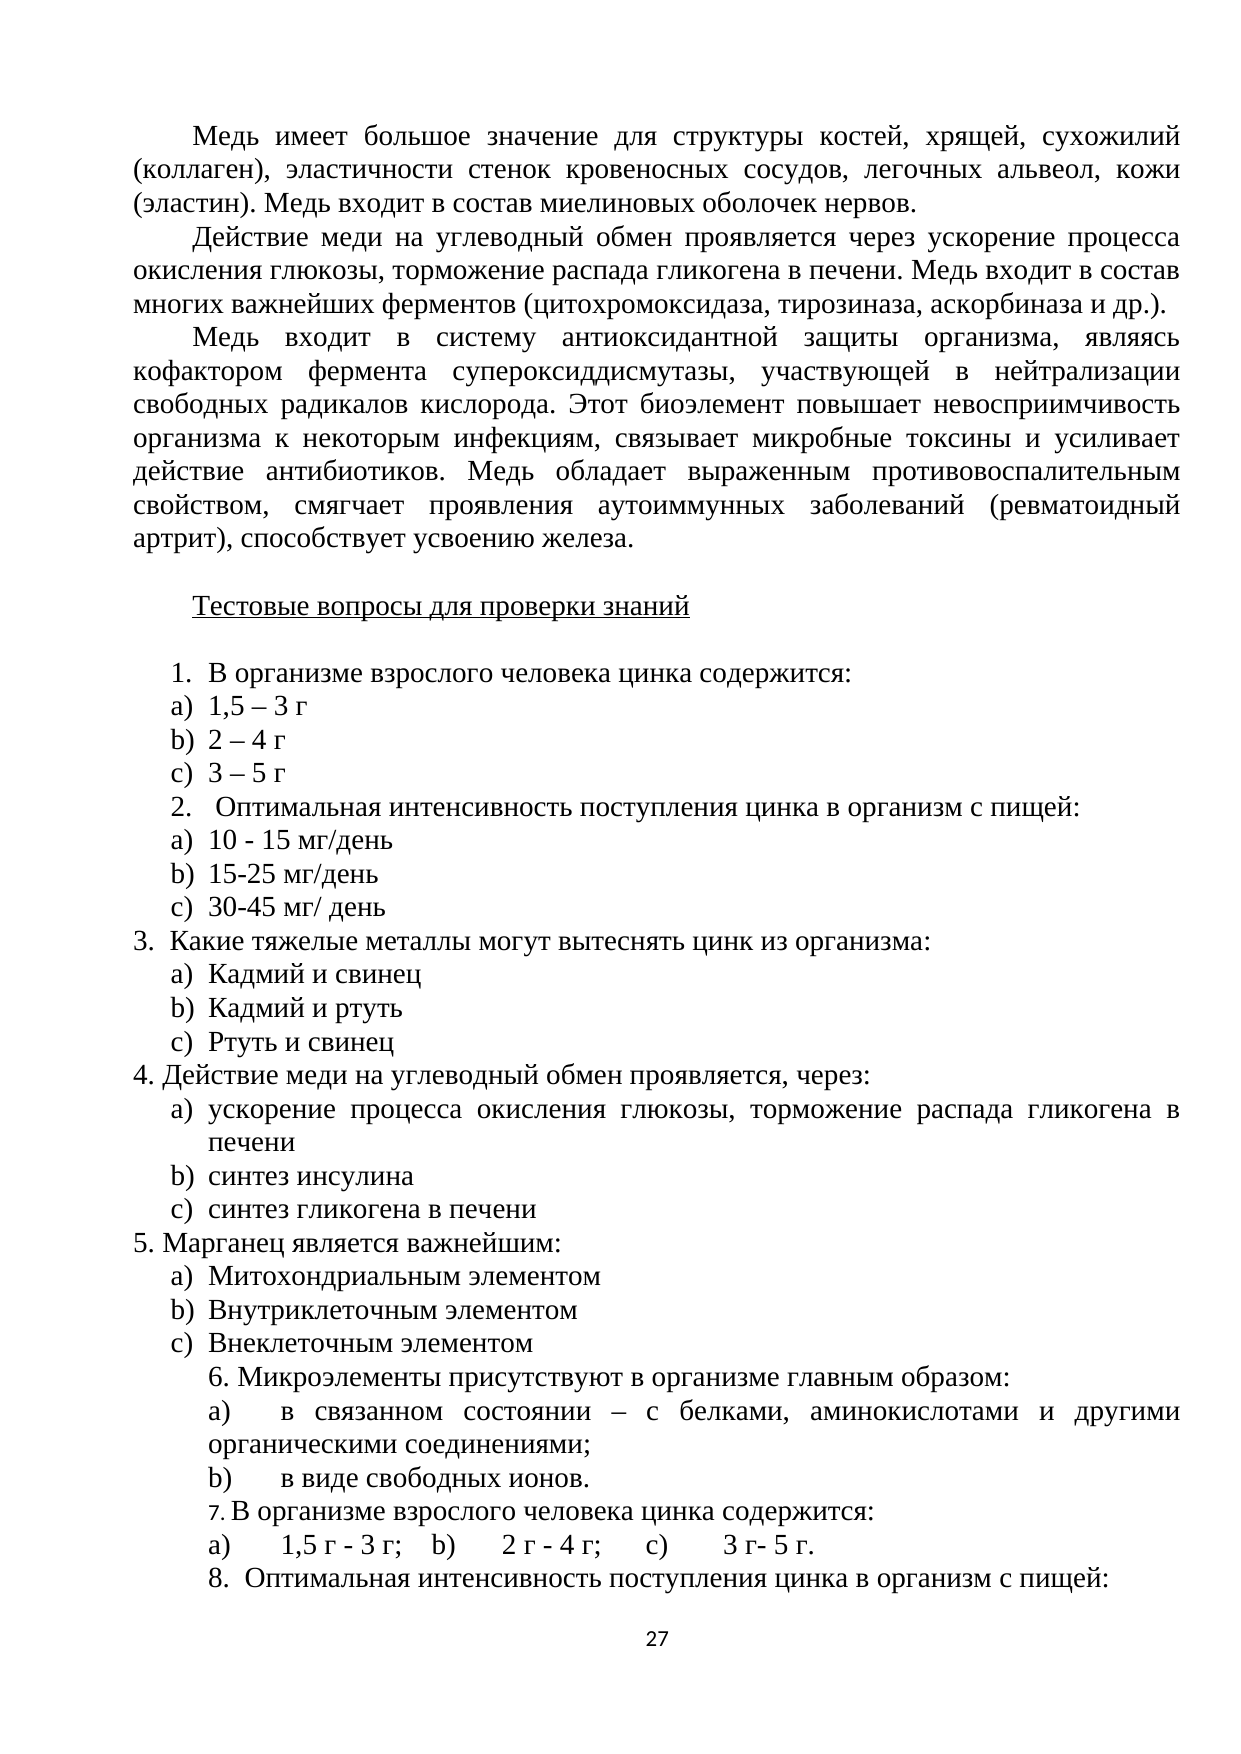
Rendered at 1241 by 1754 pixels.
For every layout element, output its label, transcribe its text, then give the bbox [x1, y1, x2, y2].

text 3. Какие тяжелые металлы могут вытеснять цинк из организма: [133, 923, 1181, 957]
text 8. Оптимальная интенсивность поступления цинка в организм с пищей: [208, 1560, 1181, 1594]
text 6. Микроэлементы присутствуют в организме главным образом: [208, 1359, 1181, 1393]
list Ртуть и свинец [170, 1024, 1181, 1057]
text a) 1,5 г - 3 г; b) 2 г - 4 г; c) 3 г- 5 г. [208, 1527, 1181, 1560]
text 4. Действие меди на углеводный обмен проявляется, через: [133, 1057, 1181, 1091]
list 10 - 15 мг/день [170, 822, 1181, 856]
list синтез инсулина [170, 1158, 1181, 1191]
list Кадмий и ртуть [170, 990, 1181, 1024]
list В организме взрослого человека цинка содержится: [170, 655, 1181, 688]
list 30-45 мг/ день [170, 889, 1181, 923]
list Внеклеточным элементом [170, 1326, 1181, 1359]
list 1,5 – 3 г [170, 688, 1181, 722]
text 5. Марганец является важнейшим: [133, 1225, 1181, 1258]
text Действие меди на углеводный обмен проявляется через ускорение процесса окисления глюкозы, торможение распада гликогена в печени. Медь входит в состав многих важнейших ферментов (цитохромоксидаза, тирозиназа, аскорбиназа и др.). [133, 219, 1181, 319]
list 15-25 мг/день [170, 856, 1181, 889]
text b) в виде свободных ионов. [208, 1460, 1181, 1493]
text a) в связанном состоянии – с белками, аминокислотами и другими органическими соединениями; [208, 1393, 1181, 1460]
list 3 – 5 г [170, 755, 1181, 789]
text Медь имеет большое значение для структуры костей, хрящей, сухожилий (коллаген), эластичности стенок кровеносных сосудов, легочных альвеол, кожи (эластин). Медь входит в состав миелиновых оболочек нервов. [133, 118, 1181, 219]
list Оптимальная интенсивность поступления цинка в организм с пищей: [170, 789, 1181, 822]
list ускорение процесса окисления глюкозы, торможение распада гликогена в печени [170, 1091, 1181, 1158]
list Митохондриальным элементом [170, 1258, 1181, 1292]
text Тестовые вопросы для проверки знаний [133, 588, 1181, 621]
list Кадмий и свинец [170, 957, 1181, 990]
text Медь входит в систему антиоксидантной защиты организма, являясь кофактором фермента супероксиддисмутазы, участвующей в нейтрализации свободных радикалов кислорода. Этот биоэлемент повышает невосприимчивость организма к некоторым инфекциям, связывает микробные токсины и усиливает действие антибиотиков. Медь обладает выраженным противовоспалительным свойством, смягчает проявления аутоиммунных заболеваний (ревматоидный артрит), способствует усвоению железа. [133, 319, 1181, 554]
list Внутриклеточным элементом [170, 1292, 1181, 1326]
list синтез гликогена в печени [170, 1191, 1181, 1225]
list 2 – 4 г [170, 722, 1181, 755]
text 7. В организме взрослого человека цинка содержится: [208, 1493, 1181, 1527]
